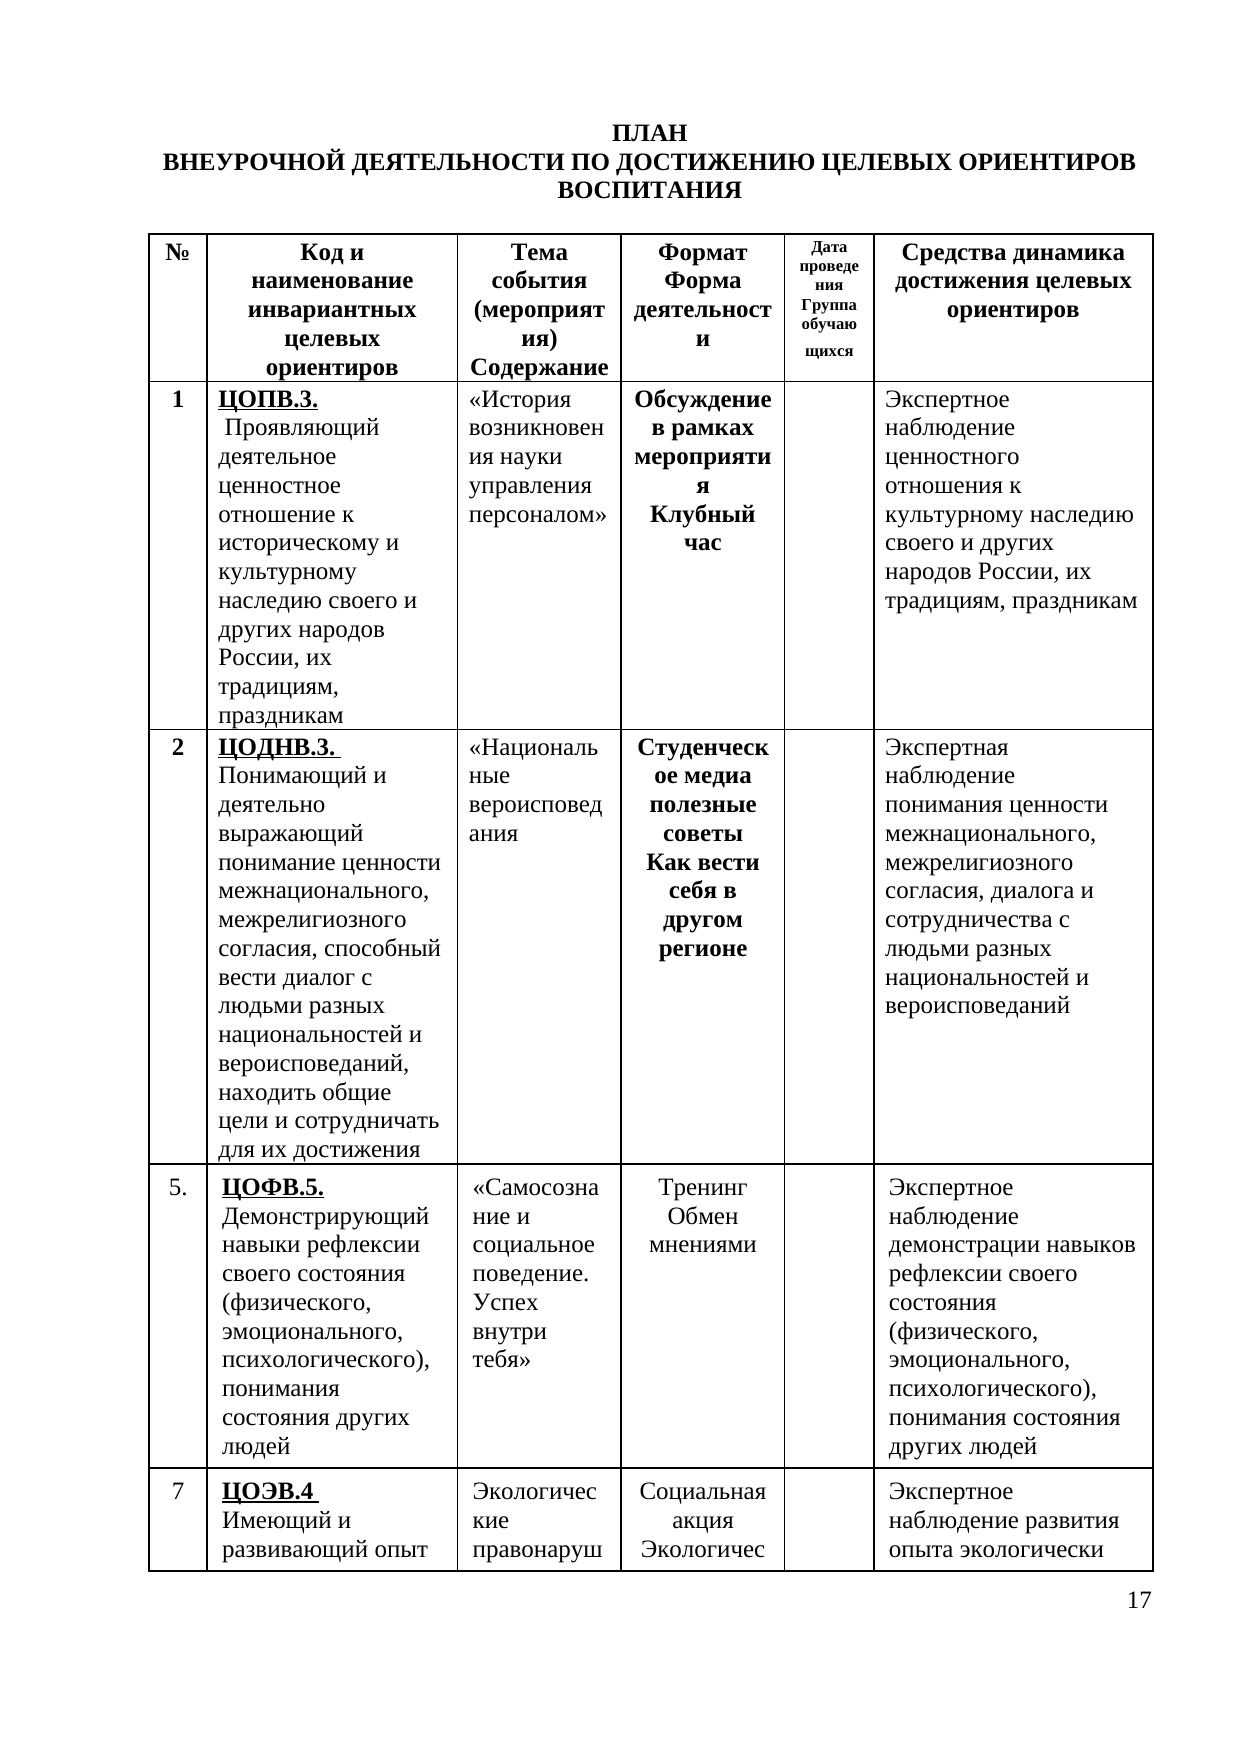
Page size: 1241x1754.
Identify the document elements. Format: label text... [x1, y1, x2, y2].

table_cell «История возникновения науки управления персоналом» [458, 382, 620, 729]
table_header № [150, 235, 206, 381]
table_cell [785, 730, 873, 1163]
table_cell Экспертная наблюдение понимания ценности межнационального, межрелигиозного согласия, диалога и сотрудничества с людьми разных национальностей и вероисповеданий [875, 730, 1152, 1163]
table_cell Обсуждение в рамках мероприятия Клубный час [622, 382, 784, 729]
table_header Средства динамика достижения целевых ориентиров [875, 235, 1152, 381]
table_cell 7 [150, 1469, 206, 1570]
table_cell 5. [150, 1165, 206, 1467]
table_cell [785, 382, 873, 729]
text ПЛАН [148, 118, 1152, 147]
table_cell Экспертное наблюдение демонстрации навыков рефлексии своего состояния (физического, эмоционального, психологического), понимания состояния других людей [875, 1165, 1152, 1467]
table_cell 1 [150, 382, 206, 729]
table_header Формат Форма деятельности [622, 235, 784, 381]
table_cell ЦОДНВ.3. Понимающий и деятельно выражающий понимание ценности межнационального, межрелигиозного согласия, способный вести диалог с людьми разных национальностей и вероисповеданий, находить общие цели и сотрудничать для их достижения [208, 730, 457, 1163]
table_cell ЦОПВ.3. Проявляющий деятельное ценностное отношение к историческому и культурному наследию своего и других народов России, их традициям, праздникам [208, 382, 457, 729]
table_cell [785, 1469, 873, 1570]
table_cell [458, 1469, 620, 1570]
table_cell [622, 1469, 784, 1570]
table_cell ЦОФВ.5. Демонстрирующий навыки рефлексии своего состояния (физического, эмоционального, психологического), понимания состояния других людей [208, 1165, 457, 1467]
table_cell Тренинг Обмен мнениями [622, 1165, 784, 1467]
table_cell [208, 1469, 457, 1570]
table_cell Экспертное наблюдение ценностного отношения к культурному наследию своего и других народов России, их традициям, праздникам [875, 382, 1152, 729]
table_cell Студенческое медиа полезные советы Как вести себя в другом регионе [622, 730, 784, 1163]
table_header Код и наименование инвариантных целевых ориентиров [208, 235, 457, 381]
table_cell [785, 1165, 873, 1467]
table_cell «Национальные вероисповедания [458, 730, 620, 1163]
table_header Дата проведения Группа обучающихся [785, 235, 873, 381]
table_cell «Самосознание и социальное поведение. Успех внутри тебя» [458, 1165, 620, 1467]
table_cell 2 [150, 730, 206, 1163]
table_header Тема события (мероприятия) Содержание [458, 235, 620, 381]
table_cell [875, 1469, 1152, 1570]
text ВНЕУРОЧНОЙ ДЕЯТЕЛЬНОСТИ ПО ДОСТИЖЕНИЮ ЦЕЛЕВЫХ ОРИЕНТИРОВ ВОСПИТАНИЯ [148, 147, 1152, 204]
